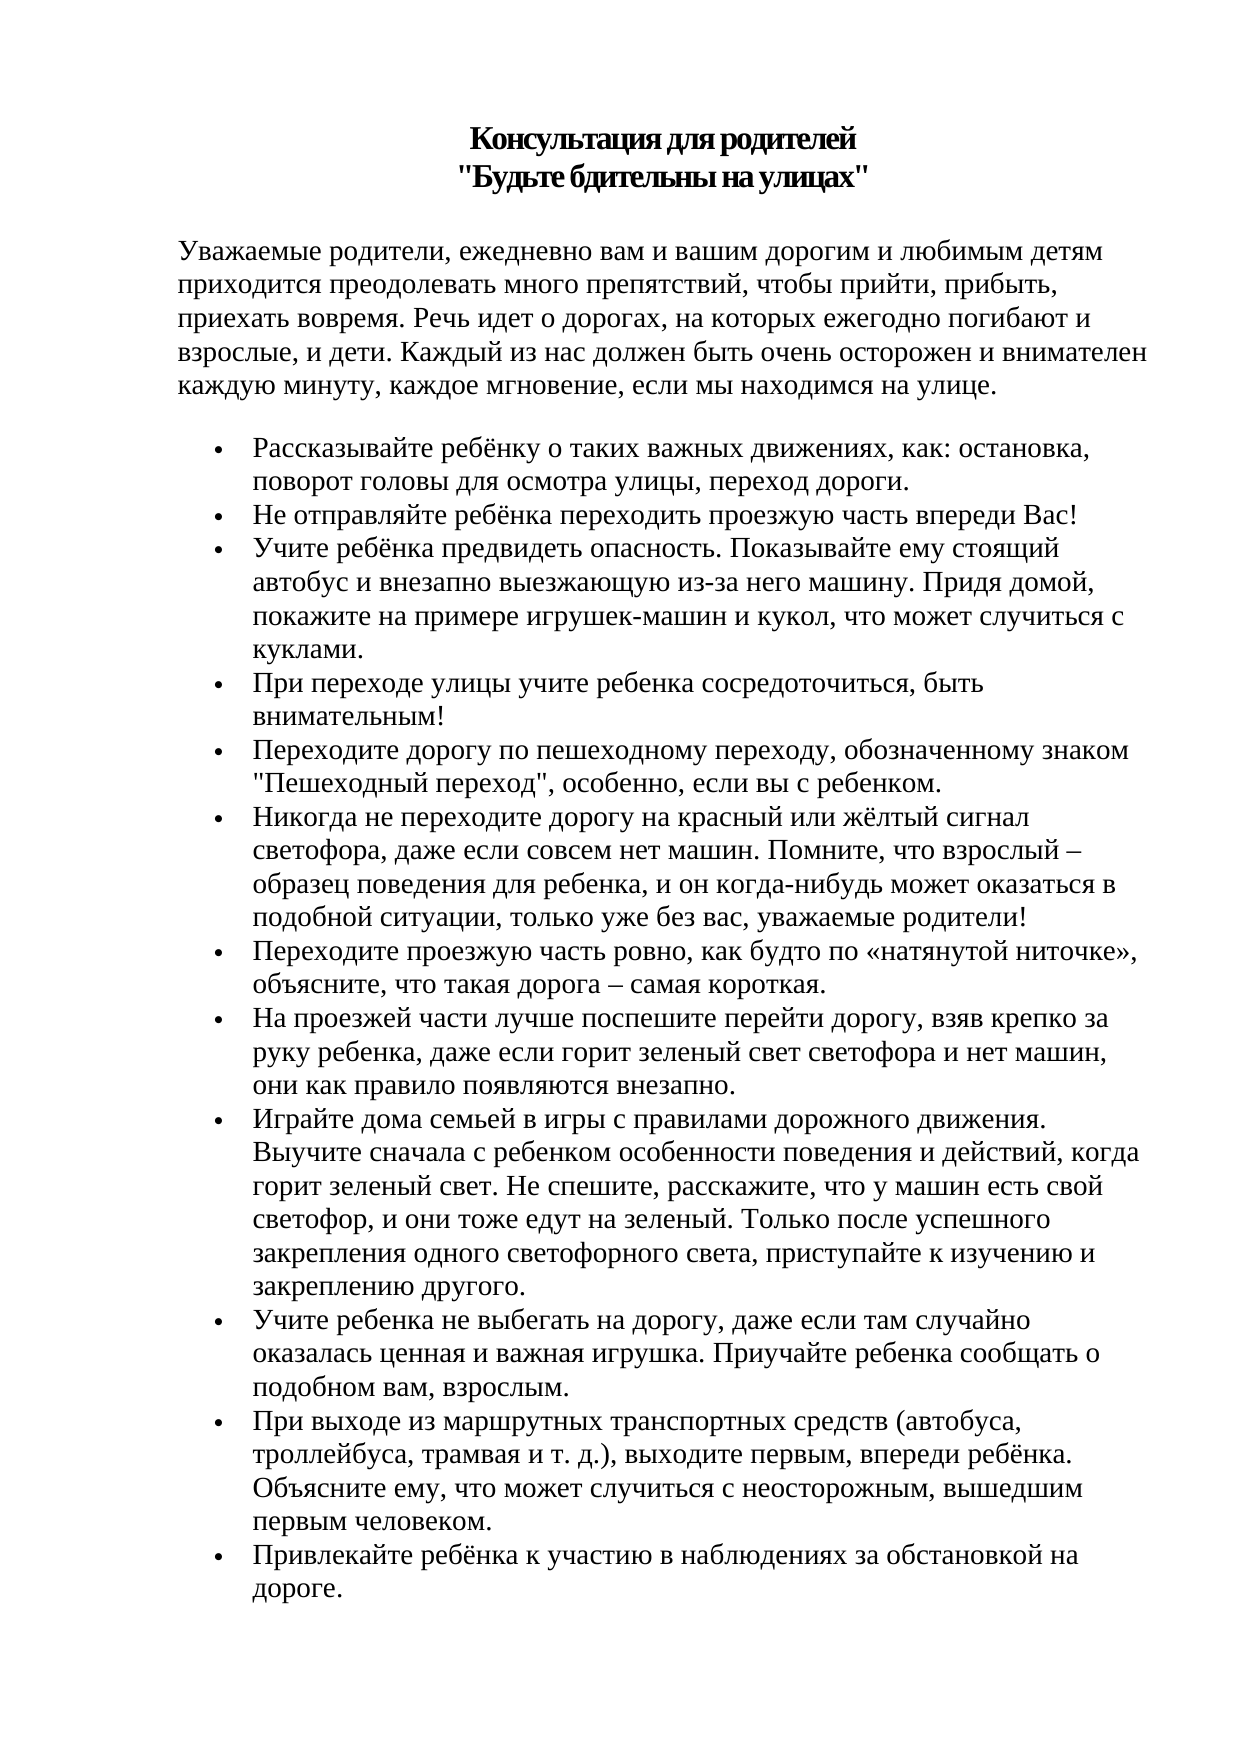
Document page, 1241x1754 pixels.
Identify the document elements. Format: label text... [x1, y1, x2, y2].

list Не отправляйте ребёнка переходить проезжую часть впереди Вас! [215, 497, 1152, 531]
list Переходите дорогу по пешеходному переходу, обозначенному знаком "Пешеходный переход", особенно, если вы с ребенком. [215, 732, 1152, 799]
text Консультация для родителей [177, 118, 1152, 156]
list Учите ребёнка предвидеть опасность. Показывайте ему стоящий автобус и внезапно выезжающую из-за него машину. Придя домой, покажите на примере игрушек-машин и кукол, что может случиться с куклами. [215, 531, 1152, 665]
list Переходите проезжую часть ровно, как будто по «натянутой ниточке», объясните, что такая дорога – самая короткая. [215, 933, 1152, 1000]
text Уважаемые родители, ежедневно вам и вашим дорогим и любимым детям приходится преодолевать много препятствий, чтобы прийти, прибыть, приехать вовремя. Речь идет о дорогах, на которых ежегодно погибают и взрослые, и дети. Каждый из нас должен быть очень осторожен и внимателен каждую минуту, каждое мгновение, если мы находимся на улице. [177, 233, 1152, 401]
list На проезжей части лучше поспешите перейти дорогу, взяв крепко за руку ребенка, даже если горит зеленый свет светофора и нет машин, они как правило появляются внезапно. [215, 1000, 1152, 1101]
list Привлекайте ребёнка к участию в наблюдениях за обстановкой на дороге. [215, 1537, 1152, 1604]
list Рассказывайте ребёнку о таких важных движениях, как: остановка, поворот головы для осмотра улицы, переход дороги. [215, 430, 1152, 497]
list Играйте дома семьей в игры с правилами дорожного движения. Выучите сначала с ребенком особенности поведения и действий, когда горит зеленый свет. Не спешите, расскажите, что у машин есть свой светофор, и они тоже едут на зеленый. Только после успешного закрепления одного светофорного света, приступайте к изучению и закреплению другого. [215, 1101, 1152, 1302]
list Учите ребенка не выбегать на дорогу, даже если там случайно оказалась ценная и важная игрушка. Приучайте ребенка сообщать о подобном вам, взрослым. [215, 1302, 1152, 1403]
list При переходе улицы учите ребенка сосредоточиться, быть внимательным! [215, 665, 1152, 732]
list При выходе из маршрутных транспортных средств (автобуса, троллейбуса, трамвая и т. д.), выходите первым, впереди ребёнка. Объясните ему, что может случиться с неосторожным, вышедшим первым человеком. [215, 1403, 1152, 1537]
text "Будьте бдительны на улицах" [177, 156, 1152, 195]
list Никогда не переходите дорогу на красный или жёлтый сигнал светофора, даже если совсем нет машин. Помните, что взрослый – образец поведения для ребенка, и он когда-нибудь может оказаться в подобной ситуации, только уже без вас, уважаемые родители! [215, 799, 1152, 933]
